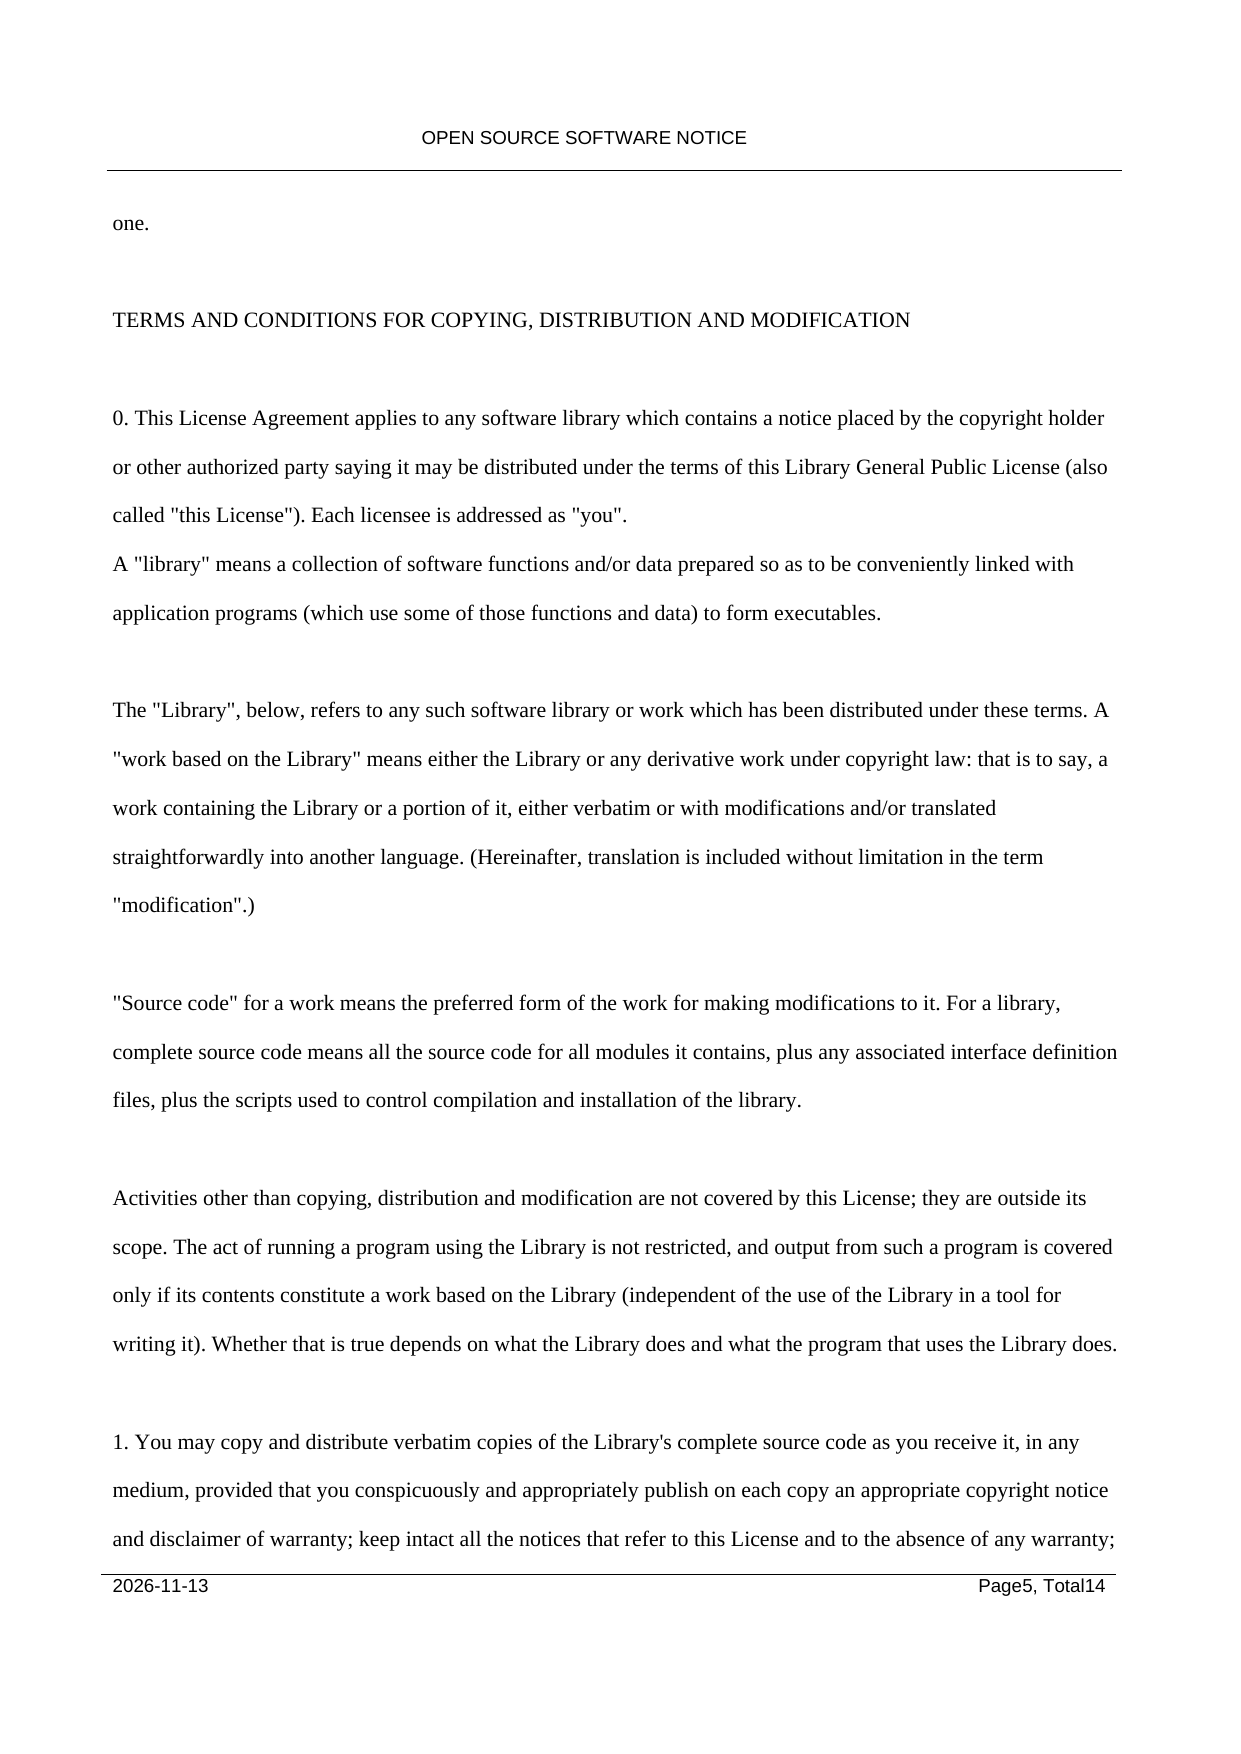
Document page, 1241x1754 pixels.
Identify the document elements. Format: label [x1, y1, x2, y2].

text [112, 206, 1128, 1555]
